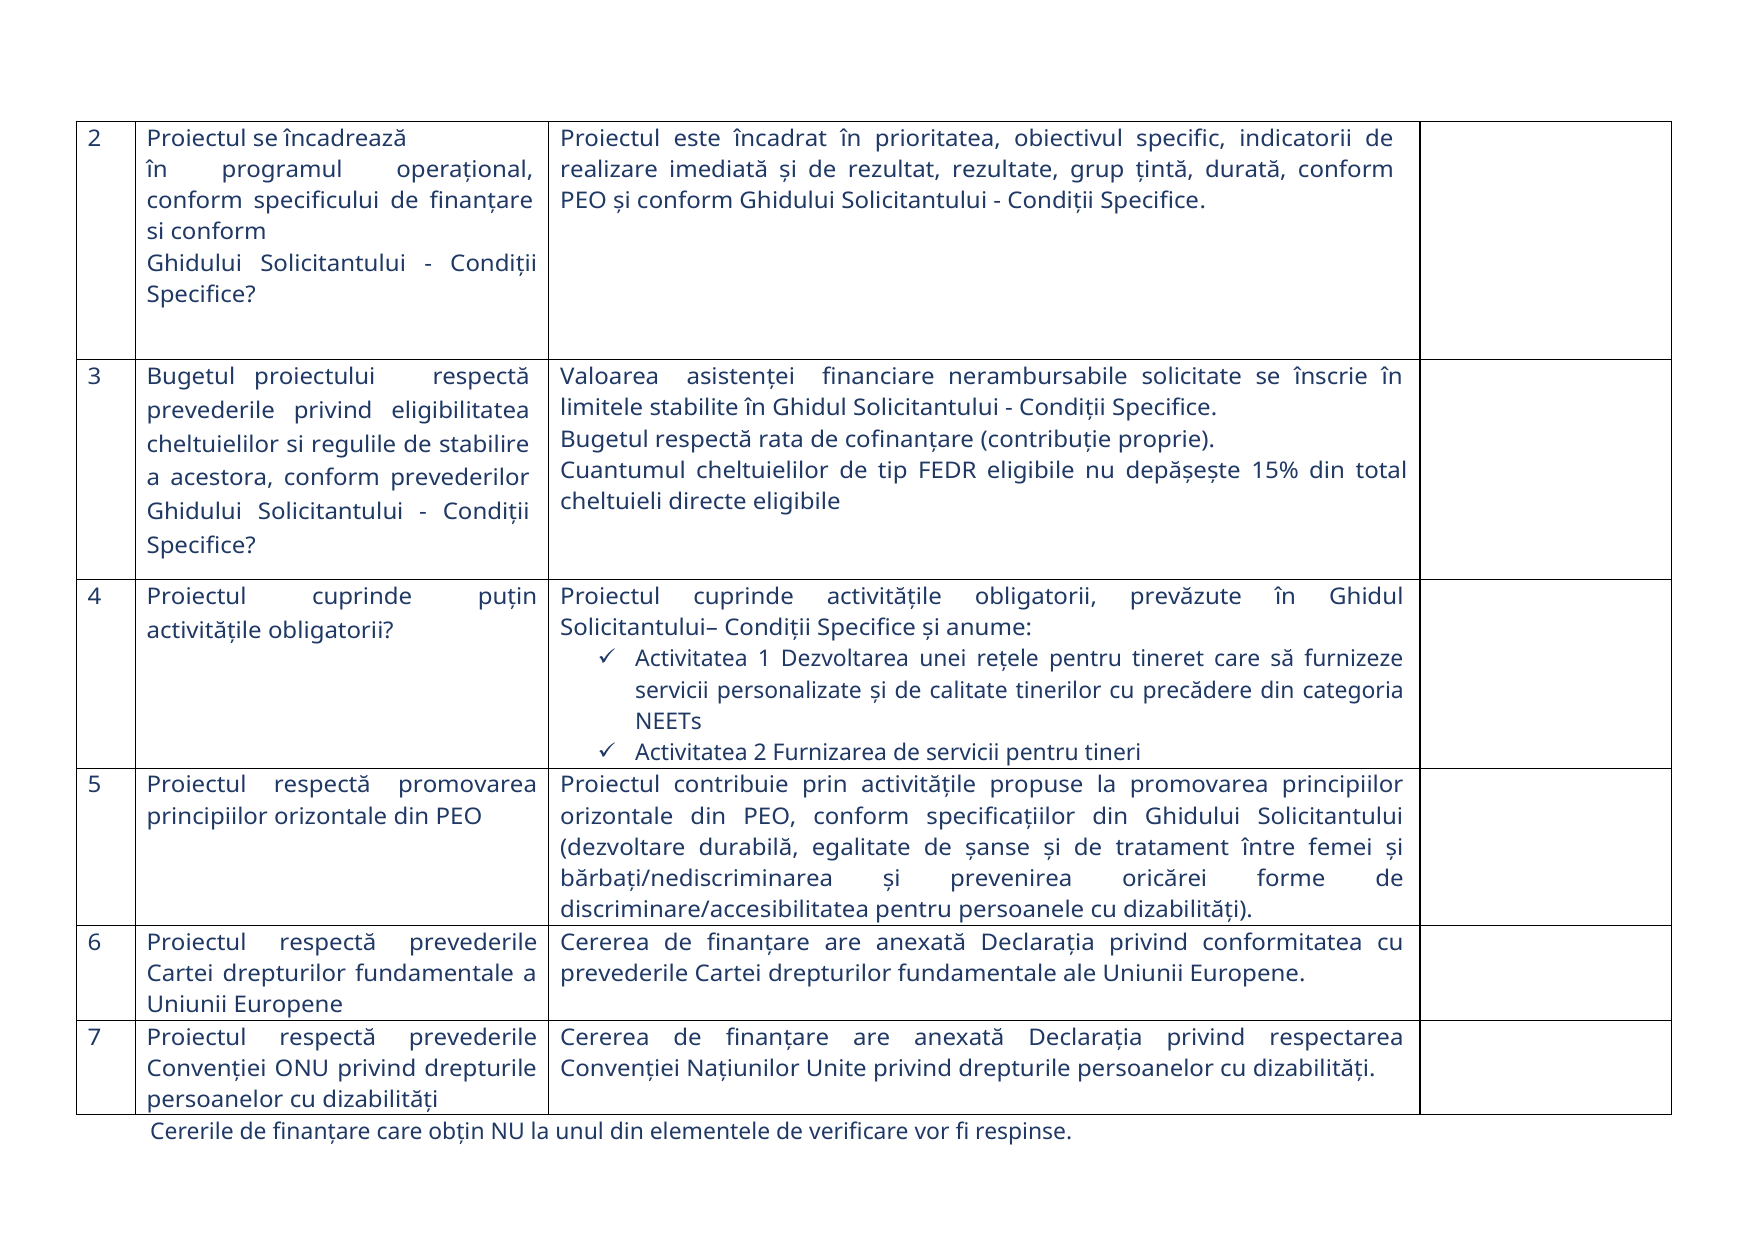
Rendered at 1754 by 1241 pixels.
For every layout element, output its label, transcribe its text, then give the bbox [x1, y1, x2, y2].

table_cell Proiectul se încadrează în programul operațional, conform specificului de finanțare si conform Ghidului Solicitantului - Condiții Specifice? [136, 122, 548, 359]
table_cell Proiectul cuprinde puțin activitățile obligatorii? [136, 580, 548, 767]
table_cell Bugetul proiectului respectă prevederile privind eligibilitatea cheltuielilor si regulile de stabilire a acestora, conform prevederilor Ghidului Solicitantului - Condiții Specifice? [136, 360, 548, 579]
table_cell Cererea de finanțare are anexată Declarația privind respectarea Convenției Națiunilor Unite privind drepturile persoanelor cu dizabilități. [549, 1021, 1419, 1114]
table_cell Proiectul respectă prevederile Cartei drepturilor fundamentale a Uniunii Europene [136, 926, 548, 1019]
table_cell 3 [77, 360, 135, 579]
text Cererile de finanțare care obțin NU la unul din elementele de verificare vor fi respinse. [150, 1115, 1604, 1147]
table_cell Valoarea asistenței financiare nerambursabile solicitate se înscrie în limitele stabilite în Ghidul Solicitantului - Condiții Specifice. Bugetul respectă rata de cofinanțare (contribuție proprie). Cuantumul cheltuielilor de tip FEDR eligibile nu depășește 15% din total cheltuieli directe eligibile [549, 360, 1419, 579]
table_cell Proiectul respectă prevederile Convenției ONU privind drepturile persoanelor cu dizabilități [136, 1021, 548, 1114]
table_cell [1421, 926, 1671, 1019]
table_cell Proiectul cuprinde activitățile obligatorii, prevăzute în Ghidul Solicitantului– Condiții Specifice și anume: Activitatea 1 Dezvoltarea unei rețele pentru tineret care să furnizeze servicii personalizate și de calitate tinerilor cu precădere din categoria NEETs Activitatea 2 Furnizarea de servicii pentru tineri [549, 580, 1419, 767]
table_cell 5 [77, 769, 135, 925]
table_cell Proiectul respectă promovarea principiilor orizontale din PEO [136, 769, 548, 925]
table_cell 2 [77, 122, 135, 359]
table_cell [1421, 580, 1671, 767]
table_cell 7 [77, 1021, 135, 1114]
table_cell [1421, 122, 1671, 359]
table_cell [1421, 1021, 1671, 1114]
table_cell Cererea de finanțare are anexată Declarația privind conformitatea cu prevederile Cartei drepturilor fundamentale ale Uniunii Europene. [549, 926, 1419, 1019]
table_cell Proiectul este încadrat în prioritatea, obiectivul specific, indicatorii de realizare imediată și de rezultat, rezultate, grup țintă, durată, conform PEO și conform Ghidului Solicitantului - Condiții Specifice. [549, 122, 1419, 359]
table_cell [1421, 360, 1671, 579]
table_cell 6 [77, 926, 135, 1019]
table_cell [1421, 769, 1671, 925]
table_cell Proiectul contribuie prin activitățile propuse la promovarea principiilor orizontale din PEO, conform specificațiilor din Ghidului Solicitantului (dezvoltare durabilă, egalitate de șanse și de tratament între femei și bărbați/nediscriminarea și prevenirea oricărei forme de discriminare/accesibilitatea pentru persoanele cu dizabilități). [549, 769, 1419, 925]
table_cell 4 [77, 580, 135, 767]
